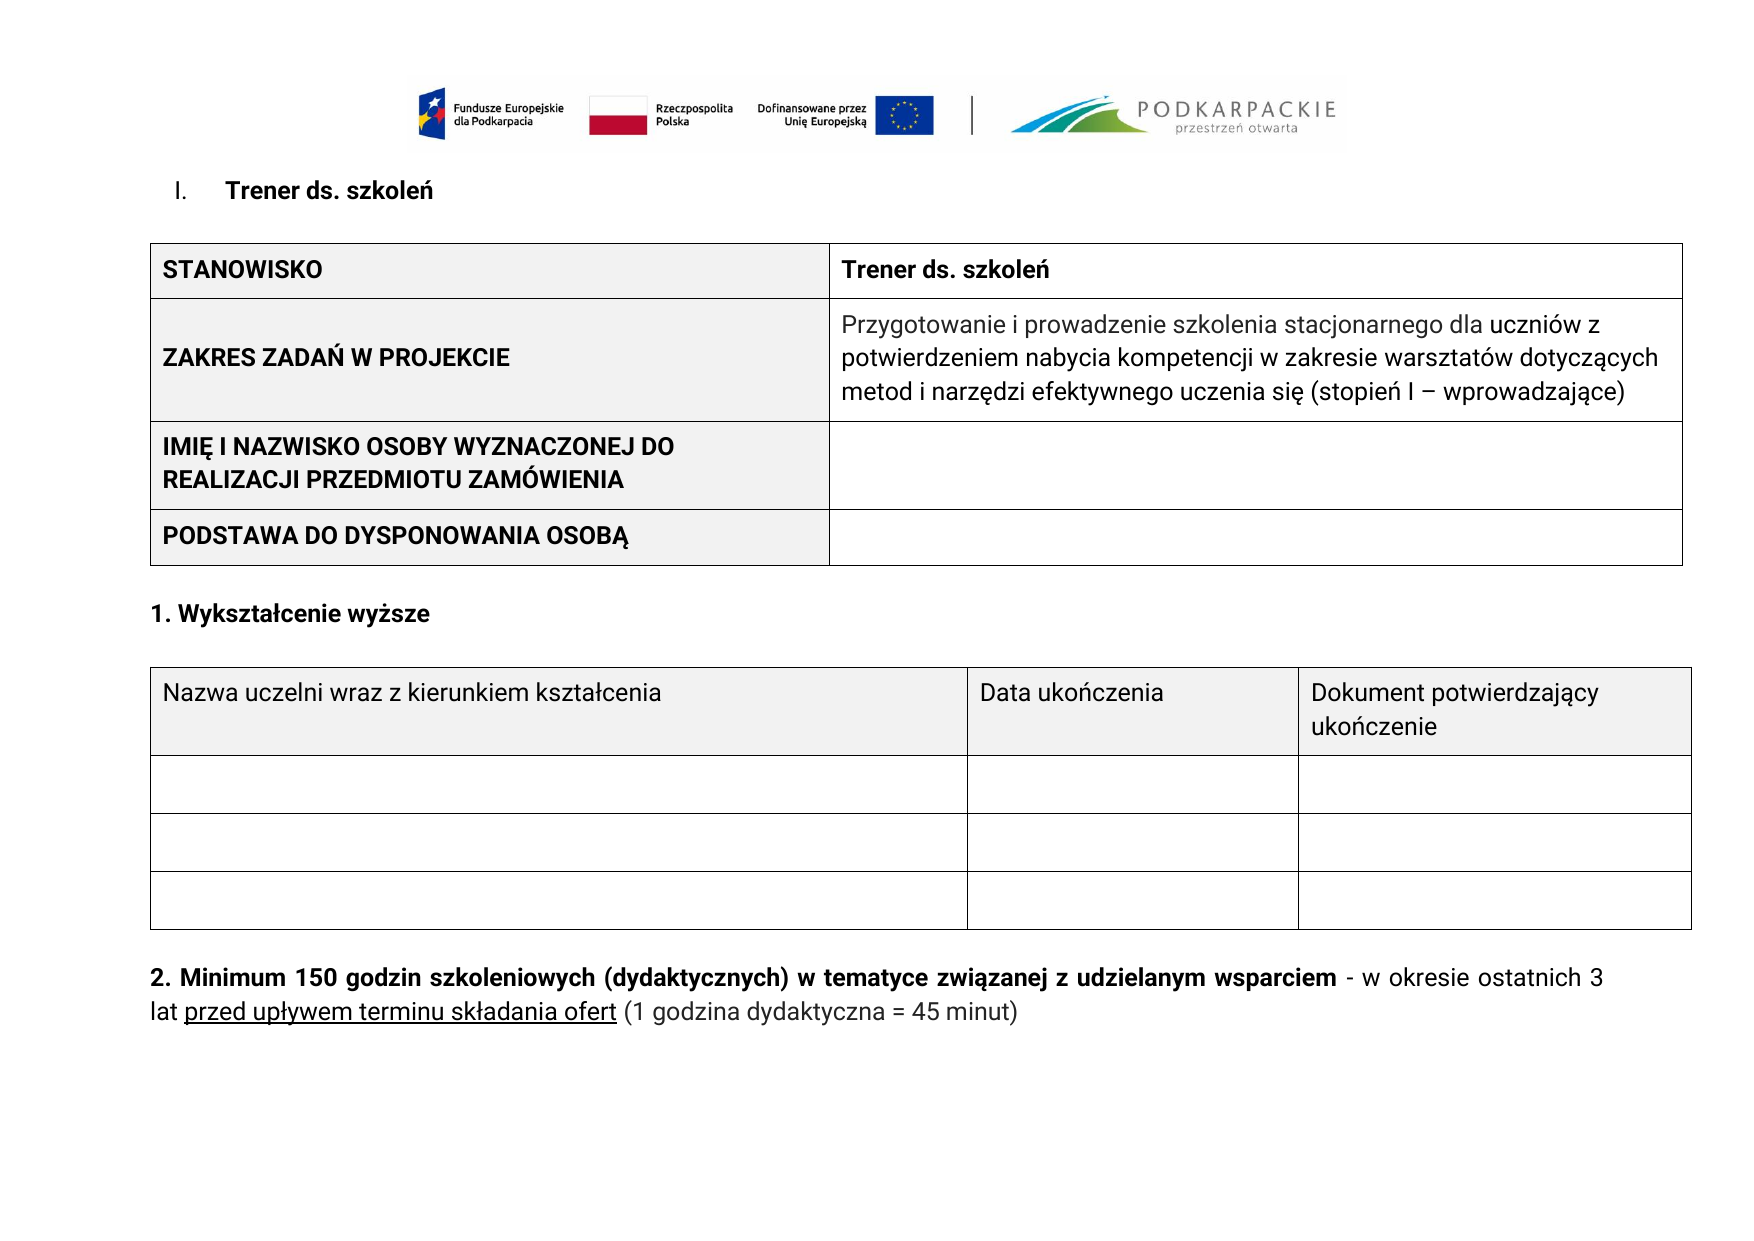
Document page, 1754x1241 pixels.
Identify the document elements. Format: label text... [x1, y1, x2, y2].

table_header Nazwa uczelni wraz z kierunkiem kształcenia [151, 668, 967, 755]
table_cell [151, 814, 967, 871]
table_cell [151, 756, 967, 813]
list Trener ds. szkoleń [187, 176, 1604, 205]
table_header Dokument potwierdzający ukończenie [1299, 668, 1691, 755]
table_cell IMIĘ I NAZWISKO OSOBY WYZNACZONEJ DO REALIZACJI PRZEDMIOTU ZAMÓWIENIA [151, 422, 829, 509]
table_cell PODSTAWA DO DYSPONOWANIA OSOBĄ [151, 510, 829, 565]
table_cell [1299, 872, 1691, 929]
table_cell [1299, 814, 1691, 871]
table_header STANOWISKO [151, 244, 829, 298]
table_cell ZAKRES ZADAŃ W PROJEKCIE [151, 299, 829, 421]
picture [406, 75, 1348, 153]
table_cell [151, 872, 967, 929]
text 1. Wykształcenie wyższe [150, 599, 1604, 629]
table_cell [830, 510, 1682, 565]
text 2. Minimum 150 godzin szkoleniowych (dydaktycznych) w tematyce związanej z udzielanym wsparciem - w okresie ostatnich 3 lat przed upływem terminu składania ofert (1 godzina dydaktyczna = 45 minut) [150, 963, 1604, 1026]
table_cell [830, 422, 1682, 509]
table_cell [1299, 756, 1691, 813]
table_header Trener ds. szkoleń [830, 244, 1682, 298]
table_header Data ukończenia [968, 668, 1298, 755]
table_cell Przygotowanie i prowadzenie szkolenia stacjonarnego dla uczniów z potwierdzeniem nabycia kompetencji w zakresie warsztatów dotyczących metod i narzędzi efektywnego uczenia się (stopień I – wprowadzające) [830, 299, 1682, 421]
table_cell [968, 814, 1298, 871]
table_cell [968, 872, 1298, 929]
table_cell [968, 756, 1298, 813]
